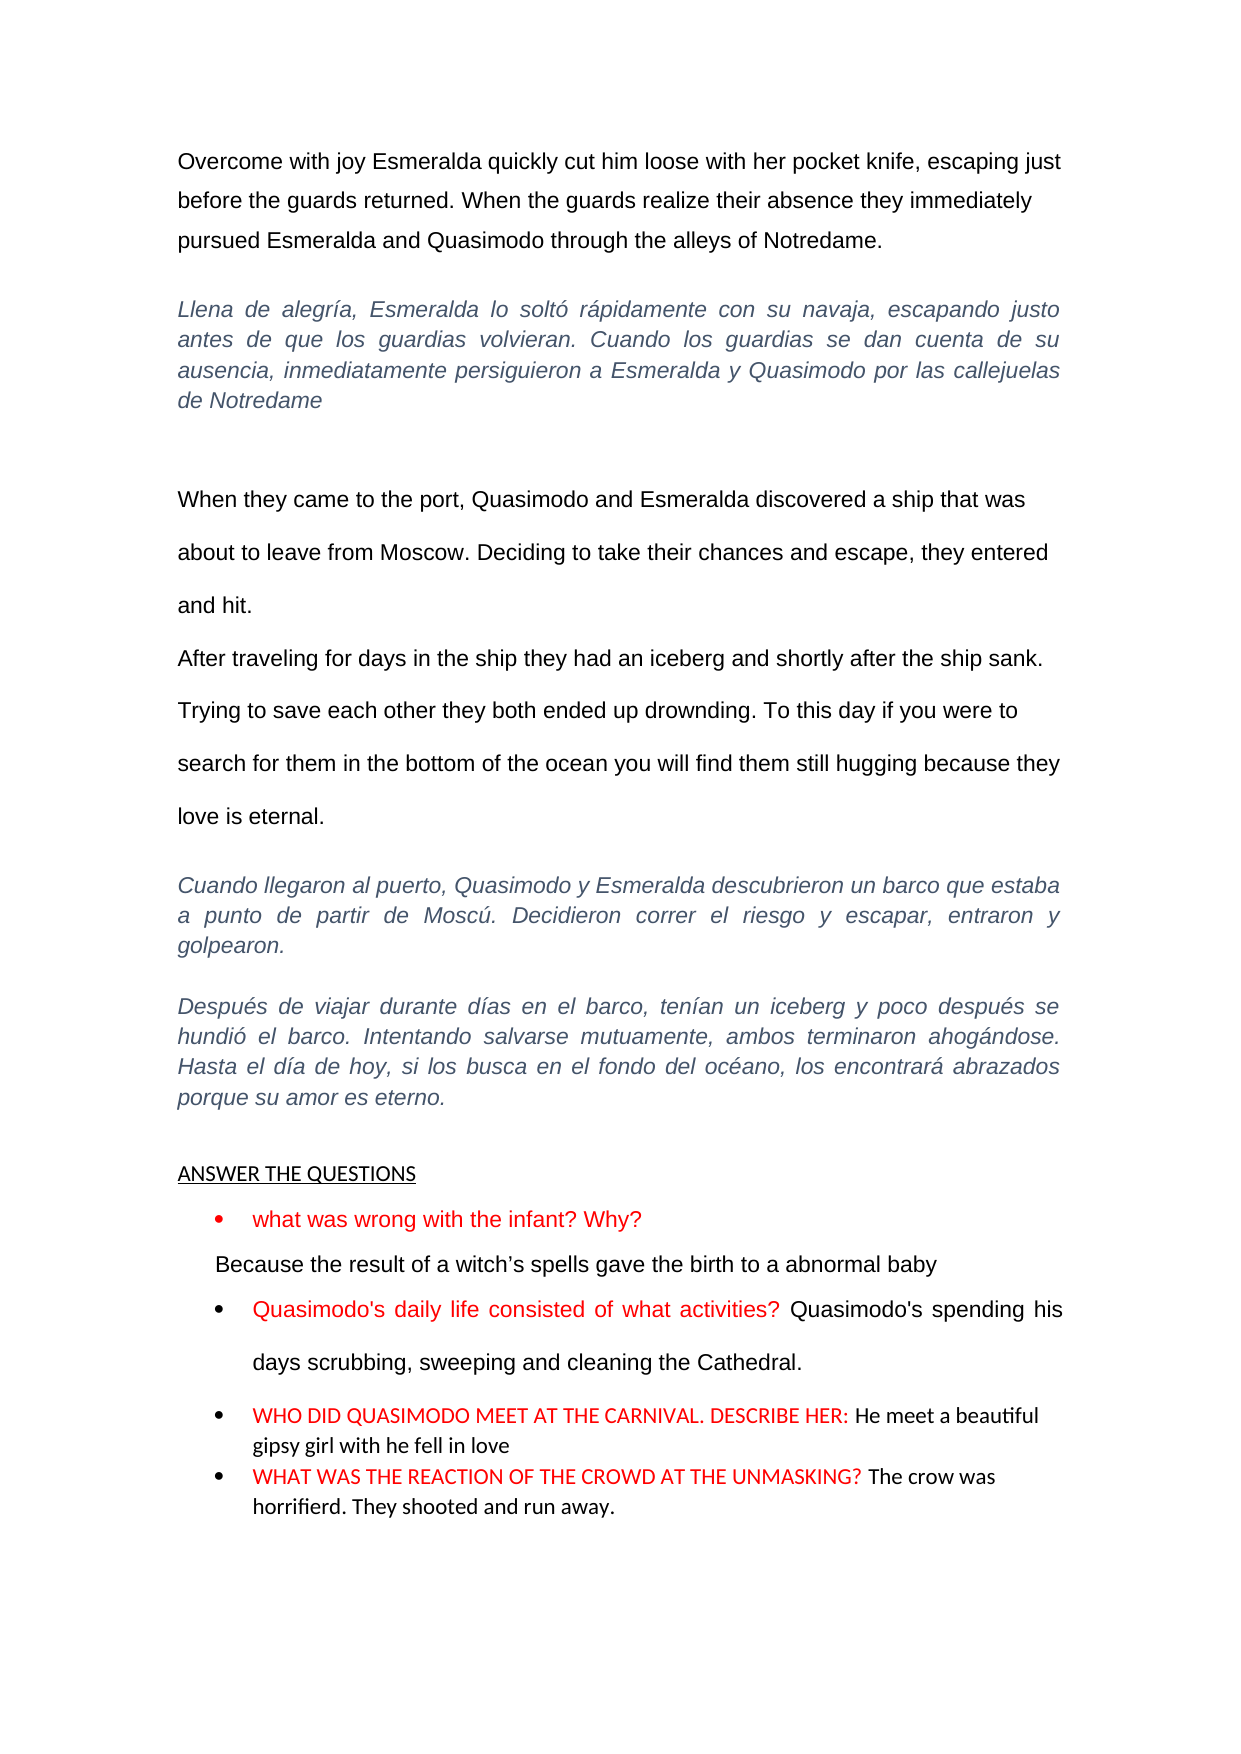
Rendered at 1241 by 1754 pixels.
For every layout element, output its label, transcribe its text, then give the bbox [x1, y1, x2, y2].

text Llena de alegría, Esmeralda lo soltó rápidamente con su navaja, escapando justo antes de que los guardias volvieran. Cuando los guardias se dan cuenta de su ausencia, inmediatamente persiguieron a Esmeralda y Quasimodo por las callejuelas de Notredame [177, 296, 1063, 413]
list WHO DID QUASIMODO MEET AT THE CARNIVAL. DESCRIBE HER: He meet a beautiful gipsy girl with he fell in love [215, 1401, 1063, 1459]
list WHAT WAS THE REACTION OF THE CROWD AT THE UNMASKING? The crow was horrifierd. They shooted and run away. [215, 1462, 1063, 1520]
text Cuando llegaron al puerto, Quasimodo y Esmeralda descubrieron un barco que estaba a punto de partir de Moscú. Decidieron correr el riesgo y escapar, entraron y golpearon. [177, 872, 1063, 959]
text Overcome with joy Esmeralda quickly cut him loose with her pocket knife, escaping just before the guards returned. When the guards realize their absence they immediately pursued Esmeralda and Quasimodo through the alleys of Notredame. [177, 148, 1063, 253]
list Quasimodo's daily life consisted of what activities? Quasimodo's spending his days scrubbing, sweeping and cleaning the Cathedral. [215, 1296, 1063, 1375]
text Después de viajar durante días en el barco, tenían un iceberg y poco después se hundió el barco. Intentando salvarse mutuamente, ambos terminaron ahogándose. Hasta el día de hoy, si los busca en el fondo del océano, los encontrará abrazados porque su amor es eterno. [177, 993, 1063, 1110]
text Because the result of a witch’s spells gave the birth to a abnormal baby [215, 1251, 1063, 1277]
text When they came to the port, Quasimodo and Esmeralda discovered a ship that was about to leave from Moscow. Deciding to take their chances and escape, they entered and hit. After traveling for days in the ship they had an iceberg and shortly after the ship sank. Trying to save each other they both ended up drownding. To this day if you were to search for them in the bottom of the ocean you will find them still hugging because they love is eternal. [177, 486, 1063, 829]
list what was wrong with the infant? Why? [215, 1206, 1063, 1232]
text ANSWER THE QUESTIONS [177, 1159, 1063, 1187]
